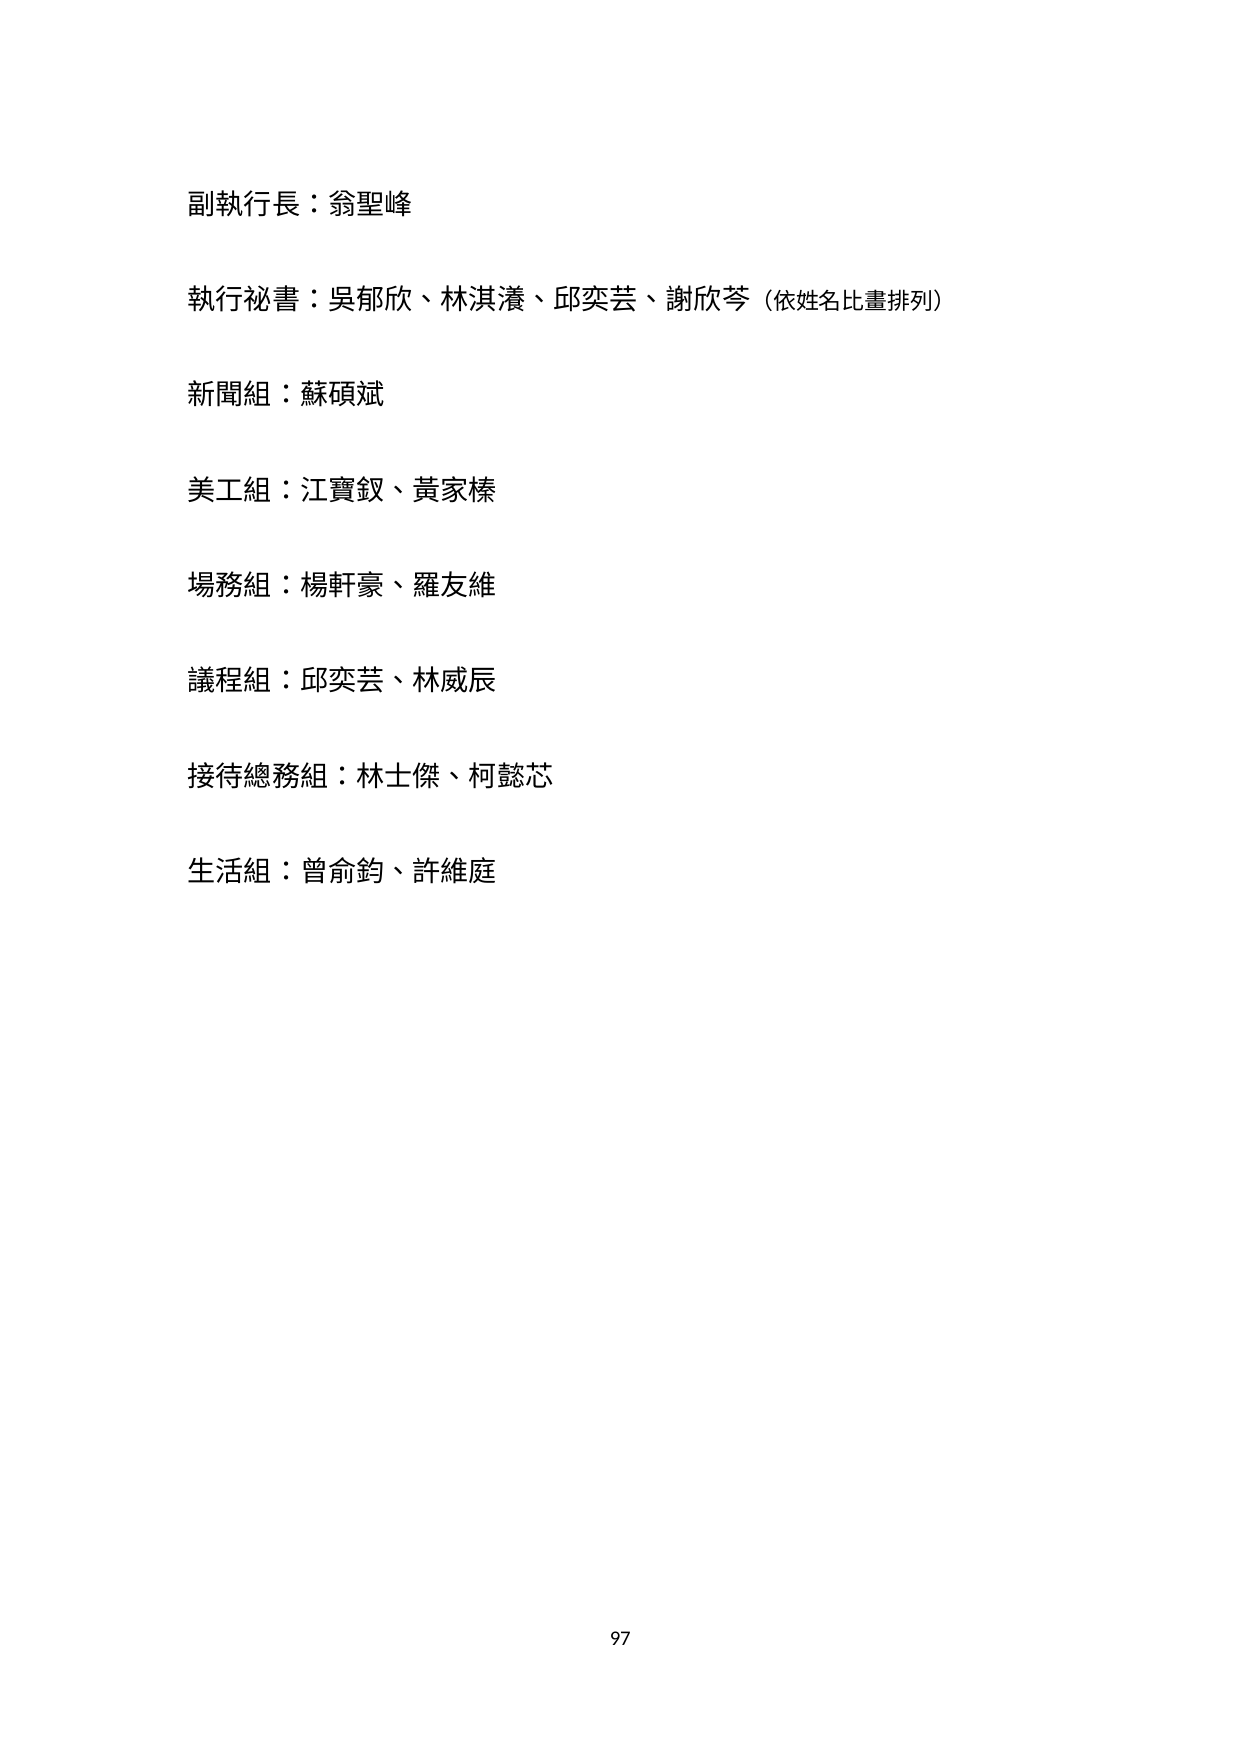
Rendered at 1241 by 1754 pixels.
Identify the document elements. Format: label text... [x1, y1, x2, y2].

text 場務組：楊軒豪、羅友維 [187, 546, 1053, 621]
text 執行祕書：吳郁欣、林淇瀁、邱奕芸、謝欣芩（依姓名比畫排列） [187, 260, 1053, 335]
text 議程組：邱奕芸、林威辰 [187, 641, 1053, 716]
text 副執行長：翁聖峰 [187, 164, 1053, 239]
text 美工組：江寶釵、黃家榛 [187, 450, 1053, 525]
text 新聞組：蘇碩斌 [187, 355, 1053, 430]
text 生活組：曾俞鈞、許維庭 [187, 832, 1053, 907]
text 接待總務組：林士傑、柯懿芯 [187, 736, 1053, 811]
